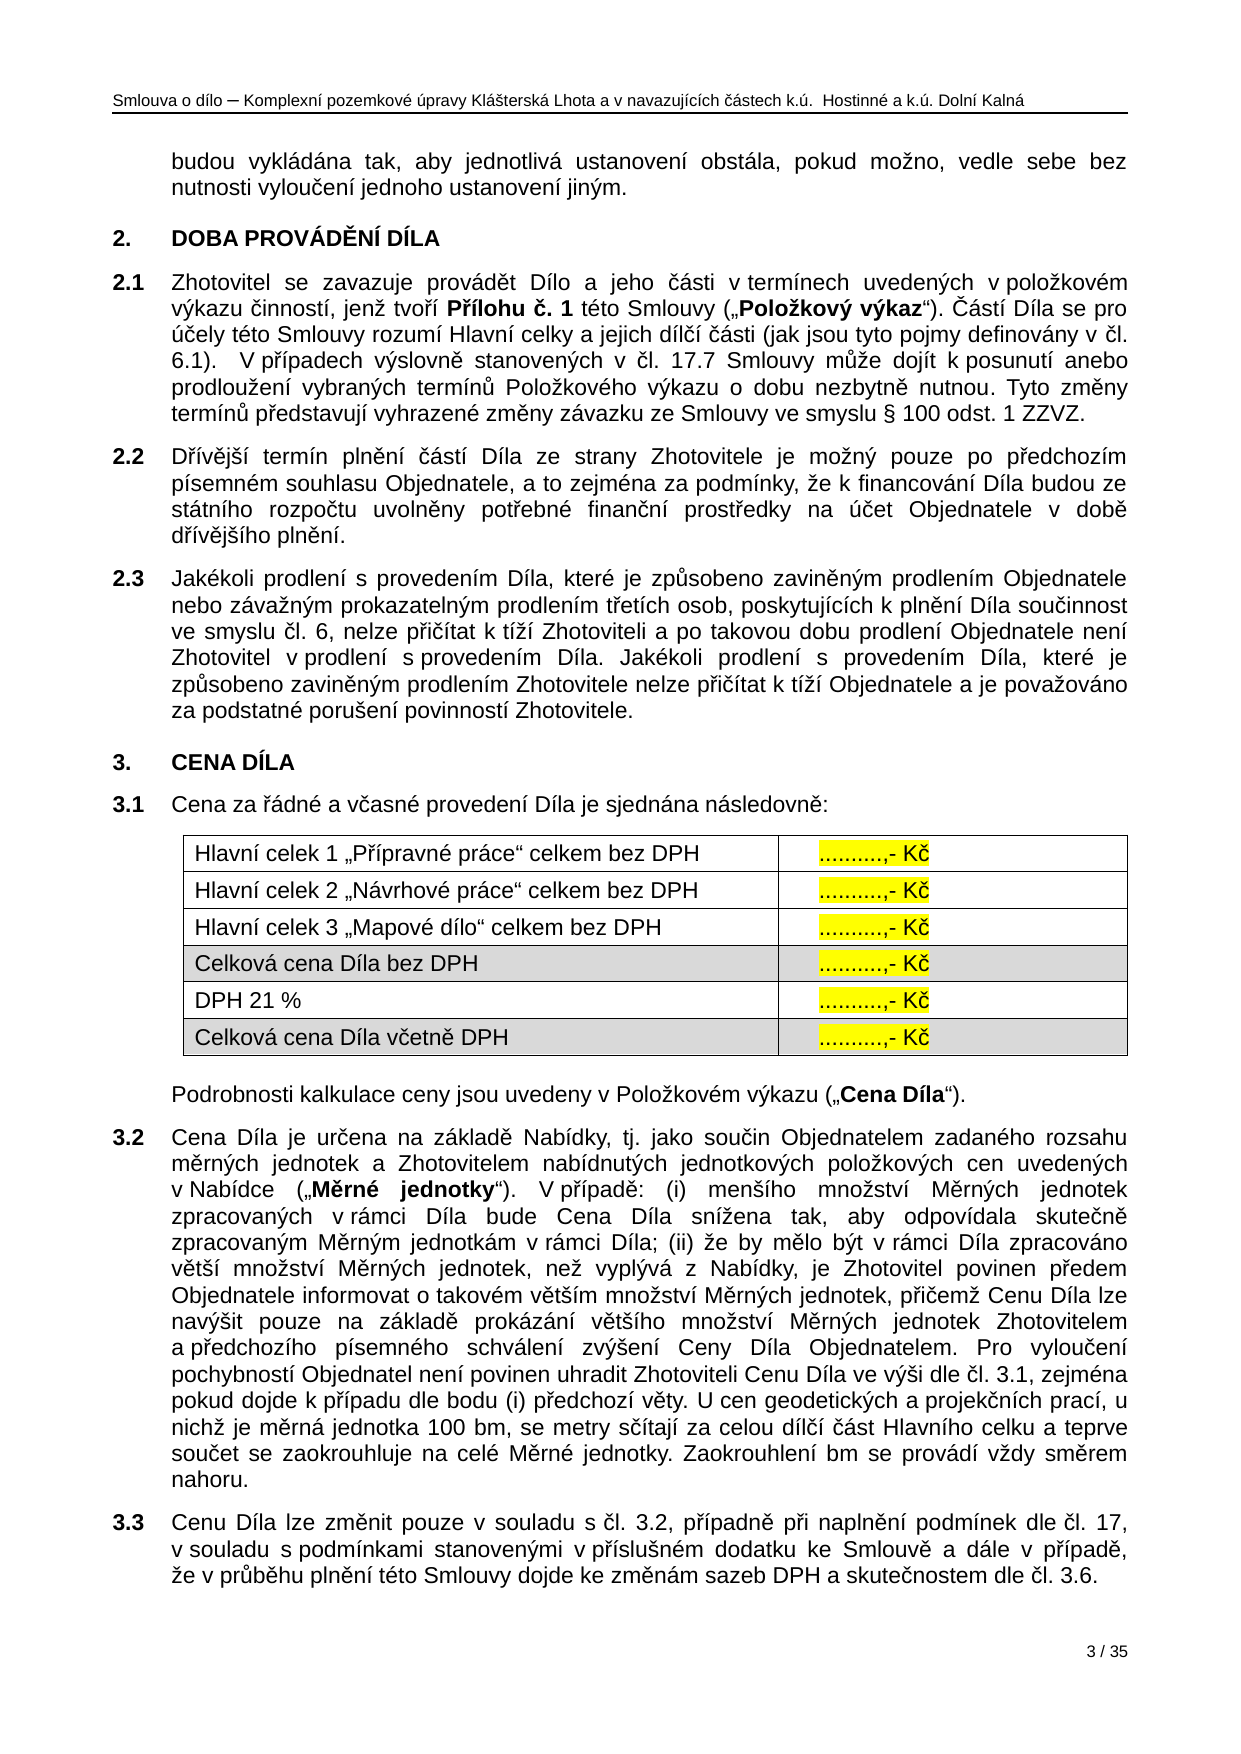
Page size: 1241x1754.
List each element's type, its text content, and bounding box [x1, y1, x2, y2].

text Cena díla [112, 748, 1128, 775]
table_cell ..........,- Kč [779, 872, 1127, 908]
table_cell Hlavní celek 3 „Mapové dílo“ celkem bez DPH [184, 909, 778, 944]
table_cell ..........,- Kč [779, 946, 1127, 981]
table_cell DPH 21 % [184, 982, 778, 1018]
table_cell ..........,- Kč [779, 1019, 1127, 1054]
table_cell Hlavní celek 2 „Návrhové práce“ celkem bez DPH [184, 872, 778, 908]
text Cenu Díla lze změnit pouze v souladu s čl. 3.2, případně při naplnění podmínek dle čl. 17, v souladu s podmínkami stanovenými v příslušném dodatku ke Smlouvě a dále v případě, že v průběhu plnění této Smlouvy dojde ke změnám sazeb DPH a skutečnostem dle čl. 3.6. [112, 1509, 1128, 1588]
table_header Hlavní celek 1 „Přípravné práce“ celkem bez DPH [184, 836, 778, 871]
table_cell ..........,- Kč [779, 982, 1127, 1018]
table_header ..........,- Kč [779, 836, 1127, 871]
text Zhotovitel se zavazuje provádět Dílo a jeho části v termínech uvedených v položkovém výkazu činností, jenž tvoří Přílohu č. 1 této Smlouvy („Položkový výkaz“). Částí Díla se pro účely této Smlouvy rozumí Hlavní celky a jejich dílčí části (jak jsou tyto pojmy definovány v čl. 6.1). V případech výslovně stanovených v čl. 17.7 Smlouvy může dojít k posunutí anebo prodloužení vybraných termínů Položkového výkazu o dobu nezbytně nutnou. Tyto změny termínů představují vyhrazené změny závazku ze Smlouvy ve smyslu § 100 odst. 1 ZZVZ. [112, 268, 1128, 427]
table_cell ..........,- Kč [779, 909, 1127, 944]
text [112, 148, 1128, 200]
table_cell Celková cena Díla bez DPH [184, 946, 778, 981]
text Cena Díla je určena na základě Nabídky, tj. jako součin Objednatelem zadaného rozsahu měrných jednotek a Zhotovitelem nabídnutých jednotkových položkových cen uvedených v Nabídce („Měrné jednotky“). V případě: (i) menšího množství Měrných jednotek zpracovaných v rámci Díla bude Cena Díla snížena tak, aby odpovídala skutečně zpracovaným Měrným jednotkám v rámci Díla; (ii) že by mělo být v rámci Díla zpracováno větší množství Měrných jednotek, než vyplývá z Nabídky, je Zhotovitel povinen předem Objednatele informovat o takovém větším množství Měrných jednotek, přičemž Cenu Díla lze navýšit pouze na základě prokázání většího množství Měrných jednotek Zhotovitelem a předchozího písemného schválení zvýšení Ceny Díla Objednatelem. Pro vyloučení pochybností Objednatel není povinen uhradit Zhotoviteli Cenu Díla ve výši dle čl. 3.1, zejména pokud dojde k případu dle bodu (i) předchozí věty. U cen geodetických a projekčních prací, u nichž je měrná jednotka 100 bm, se metry sčítají za celou dílčí část Hlavního celku a teprve součet se zaokrouhluje na celé Měrné jednotky. Zaokrouhlení bm se provádí vždy směrem nahoru. [112, 1123, 1128, 1492]
text Jakékoli prodlení s provedením Díla, které je způsobeno zaviněným prodlením Objednatele nebo závažným prokazatelným prodlením třetích osob, poskytujících k plnění Díla součinnost ve smyslu čl. 6, nelze přičítat k tíží Zhotoviteli a po takovou dobu prodlení Objednatele není Zhotovitel v prodlení s provedením Díla. Jakékoli prodlení s provedením Díla, které je způsobeno zaviněným prodlením Zhotovitele nelze přičítat k tíží Objednatele a je považováno za podstatné porušení povinností Zhotovitele. [112, 565, 1128, 723]
text Dřívější termín plnění částí Díla ze strany Zhotovitele je možný pouze po předchozím písemném souhlasu Objednatele, a to zejména za podmínky, že k financování Díla budou ze státního rozpočtu uvolněny potřebné finanční prostředky na účet Objednatele v době dřívějšího plnění. [112, 443, 1128, 549]
list Podrobnosti kalkulace ceny jsou uvedeny v Položkovém výkazu („Cena Díla“). [171, 1081, 1128, 1107]
text Cena za řádné a včasné provedení Díla je sjednána následovně: [112, 791, 1128, 818]
table_cell Celková cena Díla včetně DPH [184, 1019, 778, 1054]
text Doba PROVÁDĚNÍ díla [112, 225, 1128, 252]
